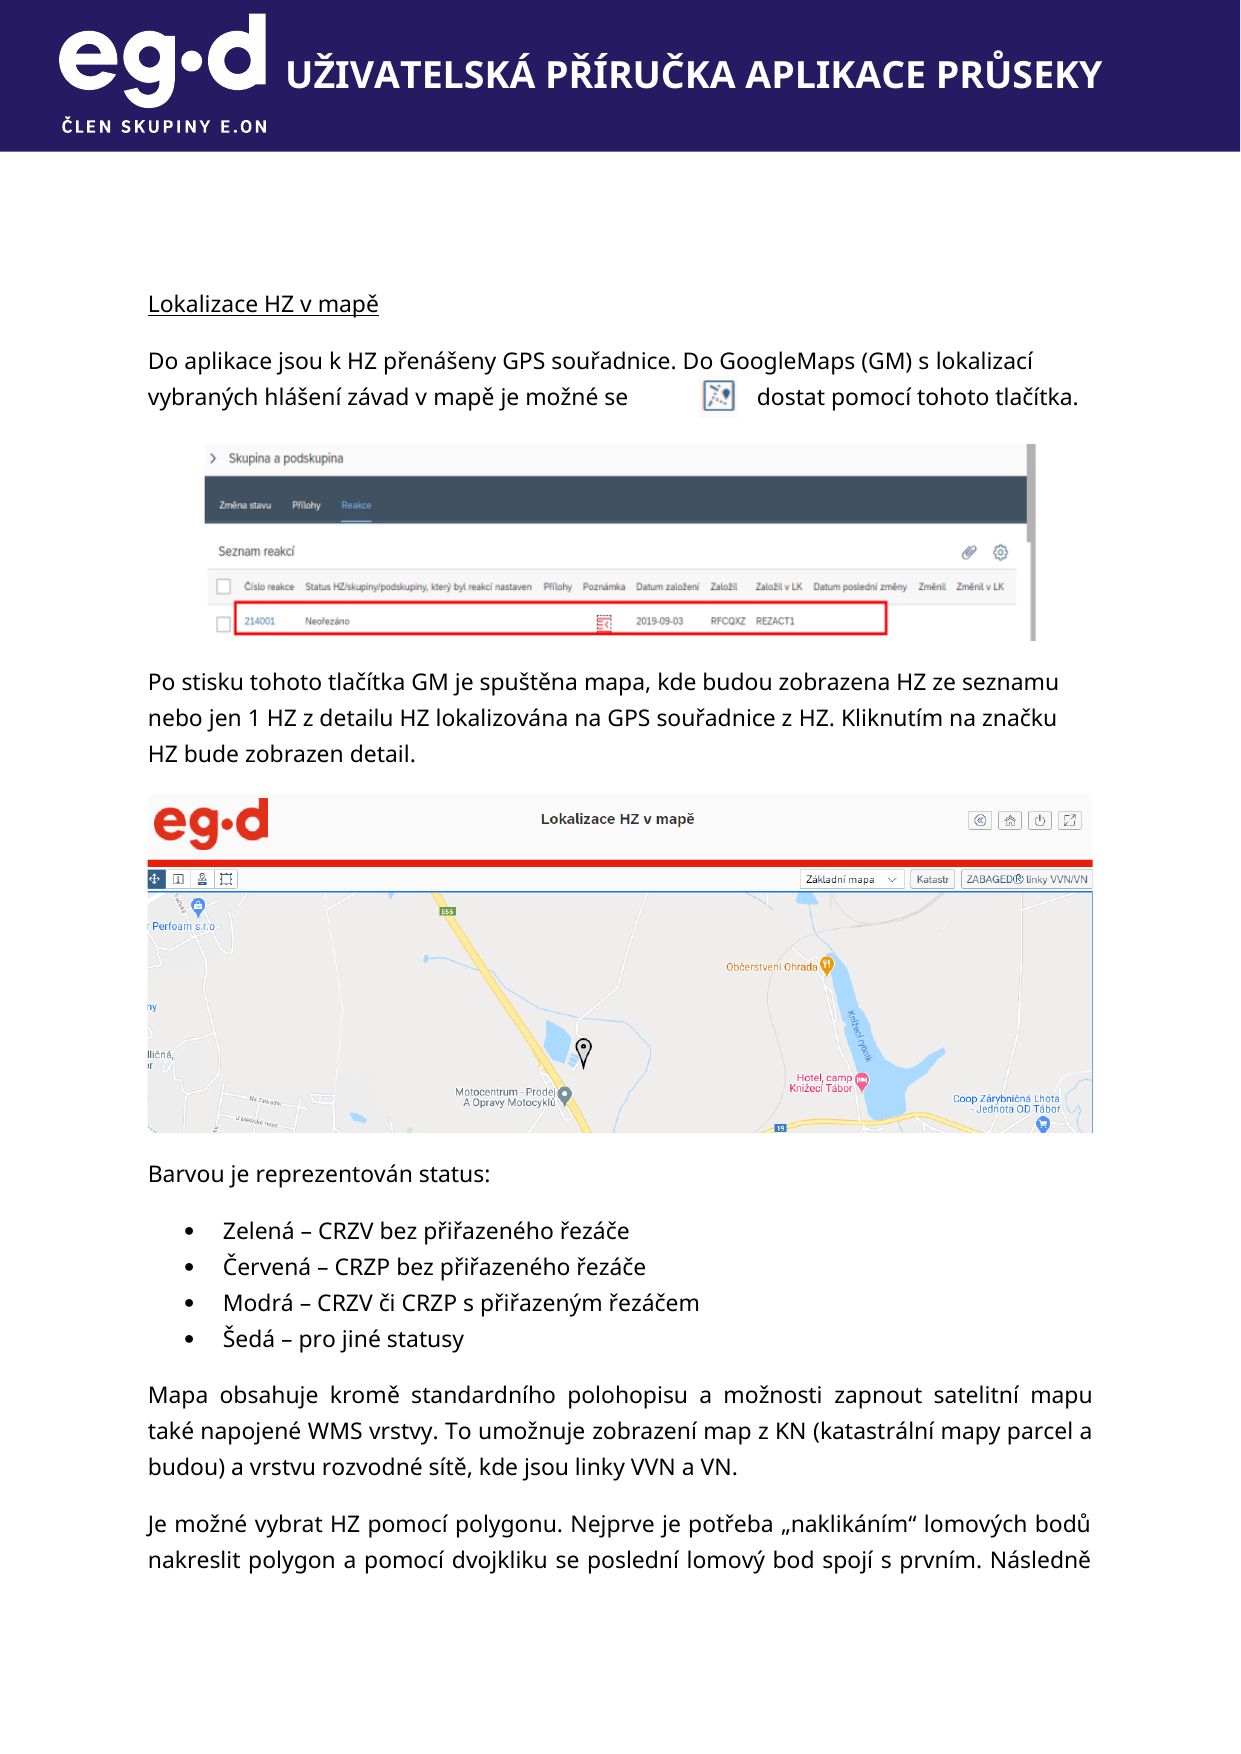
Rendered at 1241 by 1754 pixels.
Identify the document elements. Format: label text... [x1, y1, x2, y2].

text Lokalizace HZ v mapě [148, 288, 1093, 319]
picture [698, 376, 738, 418]
list Červená – CRZP bez přiřazeného řezáče [185, 1251, 1093, 1282]
text Barvou je reprezentován status: [148, 1158, 1093, 1189]
picture [147, 794, 1093, 1133]
list Zelená – CRZV bez přiřazeného řezáče [185, 1215, 1093, 1246]
text Mapa obsahuje kromě standardního polohopisu a možnosti zapnout satelitní mapu také napojené WMS vrstvy. To umožnuje zobrazení map z KN (katastrální mapy parcel a budou) a vrstvu rozvodné sítě, kde jsou linky VVN a VN. [148, 1379, 1093, 1482]
text Do aplikace jsou k HZ přenášeny GPS souřadnice. Do GoogleMaps (GM) s lokalizací vybraných hlášení závad v mapě je možné se dostat pomocí tohoto tlačítka. [148, 345, 1093, 412]
list Šedá – pro jiné statusy [185, 1323, 1093, 1354]
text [148, 1508, 1093, 1575]
picture [204, 444, 1036, 641]
list Modrá – CRZV či CRZP s přiřazeným řezáčem [185, 1287, 1093, 1318]
